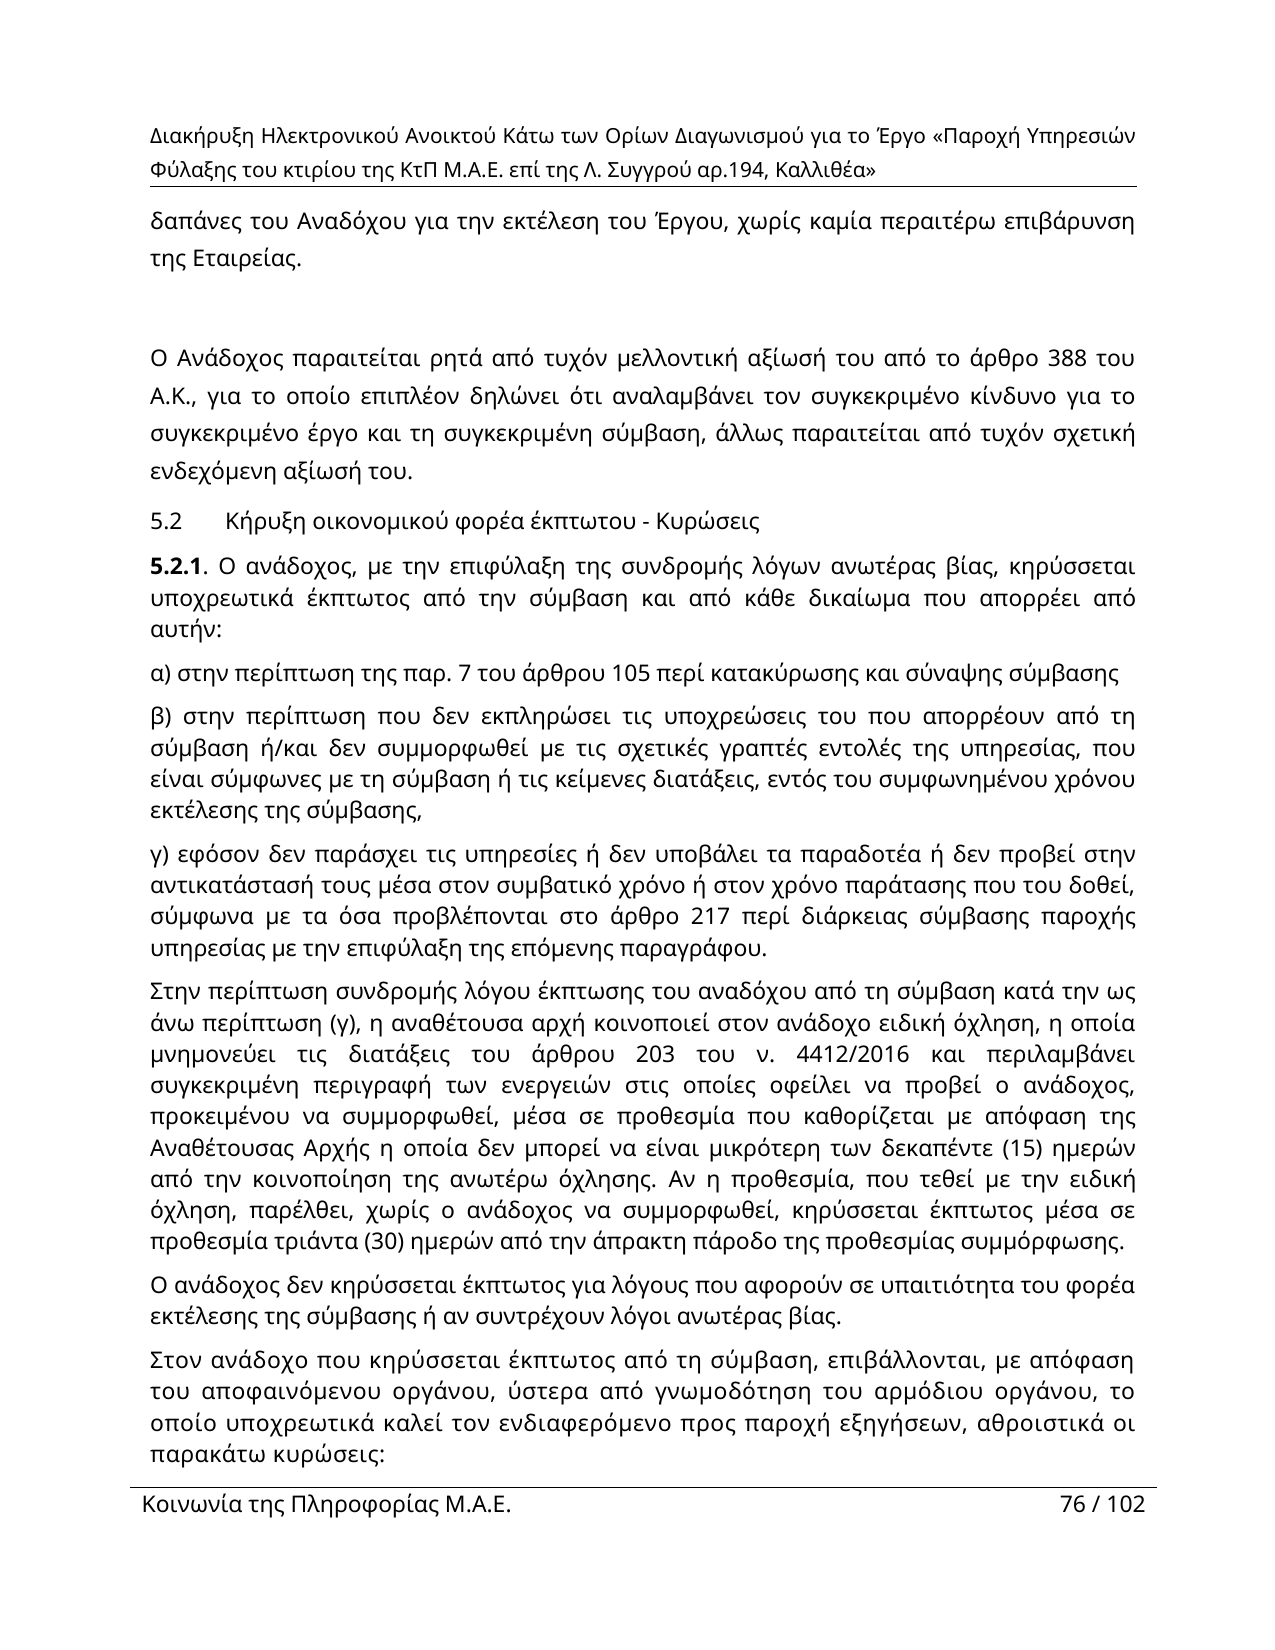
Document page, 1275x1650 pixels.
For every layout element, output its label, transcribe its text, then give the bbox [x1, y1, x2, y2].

text 5.2 Κήρυξη οικονομικού φορέα έκπτωτου - Κυρώσεις [150, 505, 1137, 536]
text Στον ανάδοχο που κηρύσσεται έκπτωτος από τη σύμβαση, επιβάλλονται, με απόφαση του αποφαινόμενου οργάνου, ύστερα από γνωμοδότηση του αρμόδιου οργάνου, το οποίο υποχρεωτικά καλεί τον ενδιαφερόμενο προς παροχή εξηγήσεων, αθροιστικά οι παρακάτω κυρώσεις: [150, 1344, 1137, 1469]
text Ο ανάδοχος δεν κηρύσσεται έκπτωτος για λόγους που αφορούν σε υπαιτιότητα του φορέα εκτέλεσης της σύμβασης ή αν συντρέχουν λόγοι ανωτέρας βίας. [150, 1269, 1137, 1331]
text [150, 205, 1137, 274]
text 5.2.1. Ο ανάδοχος, με την επιφύλαξη της συνδρομής λόγων ανωτέρας βίας, κηρύσσεται υποχρεωτικά έκπτωτος από την σύμβαση και από κάθε δικαίωμα που απορρέει από αυτήν: [150, 550, 1137, 644]
text Ο Ανάδοχος παραιτείται ρητά από τυχόν μελλοντική αξίωσή του από το άρθρο 388 του Α.Κ., για το οποίο επιπλέον δηλώνει ότι αναλαμβάνει τον συγκεκριμένο κίνδυνο για το συγκεκριμένο έργο και τη συγκεκριμένη σύμβαση, άλλως παραιτείται από τυχόν σχετική ενδεχόμενη αξίωσή του. [150, 342, 1137, 486]
text α) στην περίπτωση της παρ. 7 του άρθρου 105 περί κατακύρωσης και σύναψης σύμβασης [150, 656, 1137, 688]
text γ) εφόσον δεν παράσχει τις υπηρεσίες ή δεν υποβάλει τα παραδοτέα ή δεν προβεί στην αντικατάστασή τους μέσα στον συμβατικό χρόνο ή στον χρόνο παράτασης που του δοθεί, σύμφωνα με τα όσα προβλέπονται στο άρθρο 217 περί διάρκειας σύμβασης παροχής υπηρεσίας με την επιφύλαξη της επόμενης παραγράφου. [150, 838, 1137, 963]
text Στην περίπτωση συνδρομής λόγου έκπτωσης του αναδόχου από τη σύμβαση κατά την ως άνω περίπτωση (γ), η αναθέτουσα αρχή κοινοποιεί στον ανάδοχο ειδική όχληση, η οποία μνημονεύει τις διατάξεις του άρθρου 203 του ν. 4412/2016 και περιλαμβάνει συγκεκριμένη περιγραφή των ενεργειών στις οποίες οφείλει να προβεί ο ανάδοχος, προκειμένου να συμμορφωθεί, μέσα σε προθεσμία που καθορίζεται με απόφαση της Αναθέτουσας Αρχής η οποία δεν μπορεί να είναι μικρότερη των δεκαπέντε (15) ημερών από την κοινοποίηση της ανωτέρω όχλησης. Αν η προθεσμία, που τεθεί με την ειδική όχληση, παρέλθει, χωρίς ο ανάδοχος να συμμορφωθεί, κηρύσσεται έκπτωτος μέσα σε προθεσμία τριάντα (30) ημερών από την άπρακτη πάροδο της προθεσμίας συμμόρφωσης. [150, 975, 1137, 1256]
text β) στην περίπτωση που δεν εκπληρώσει τις υποχρεώσεις του που απορρέουν από τη σύμβαση ή/και δεν συμμορφωθεί με τις σχετικές γραπτές εντολές της υπηρεσίας, που είναι σύμφωνες με τη σύμβαση ή τις κείμενες διατάξεις, εντός του συμφωνημένου χρόνου εκτέλεσης της σύμβασης, [150, 700, 1137, 825]
